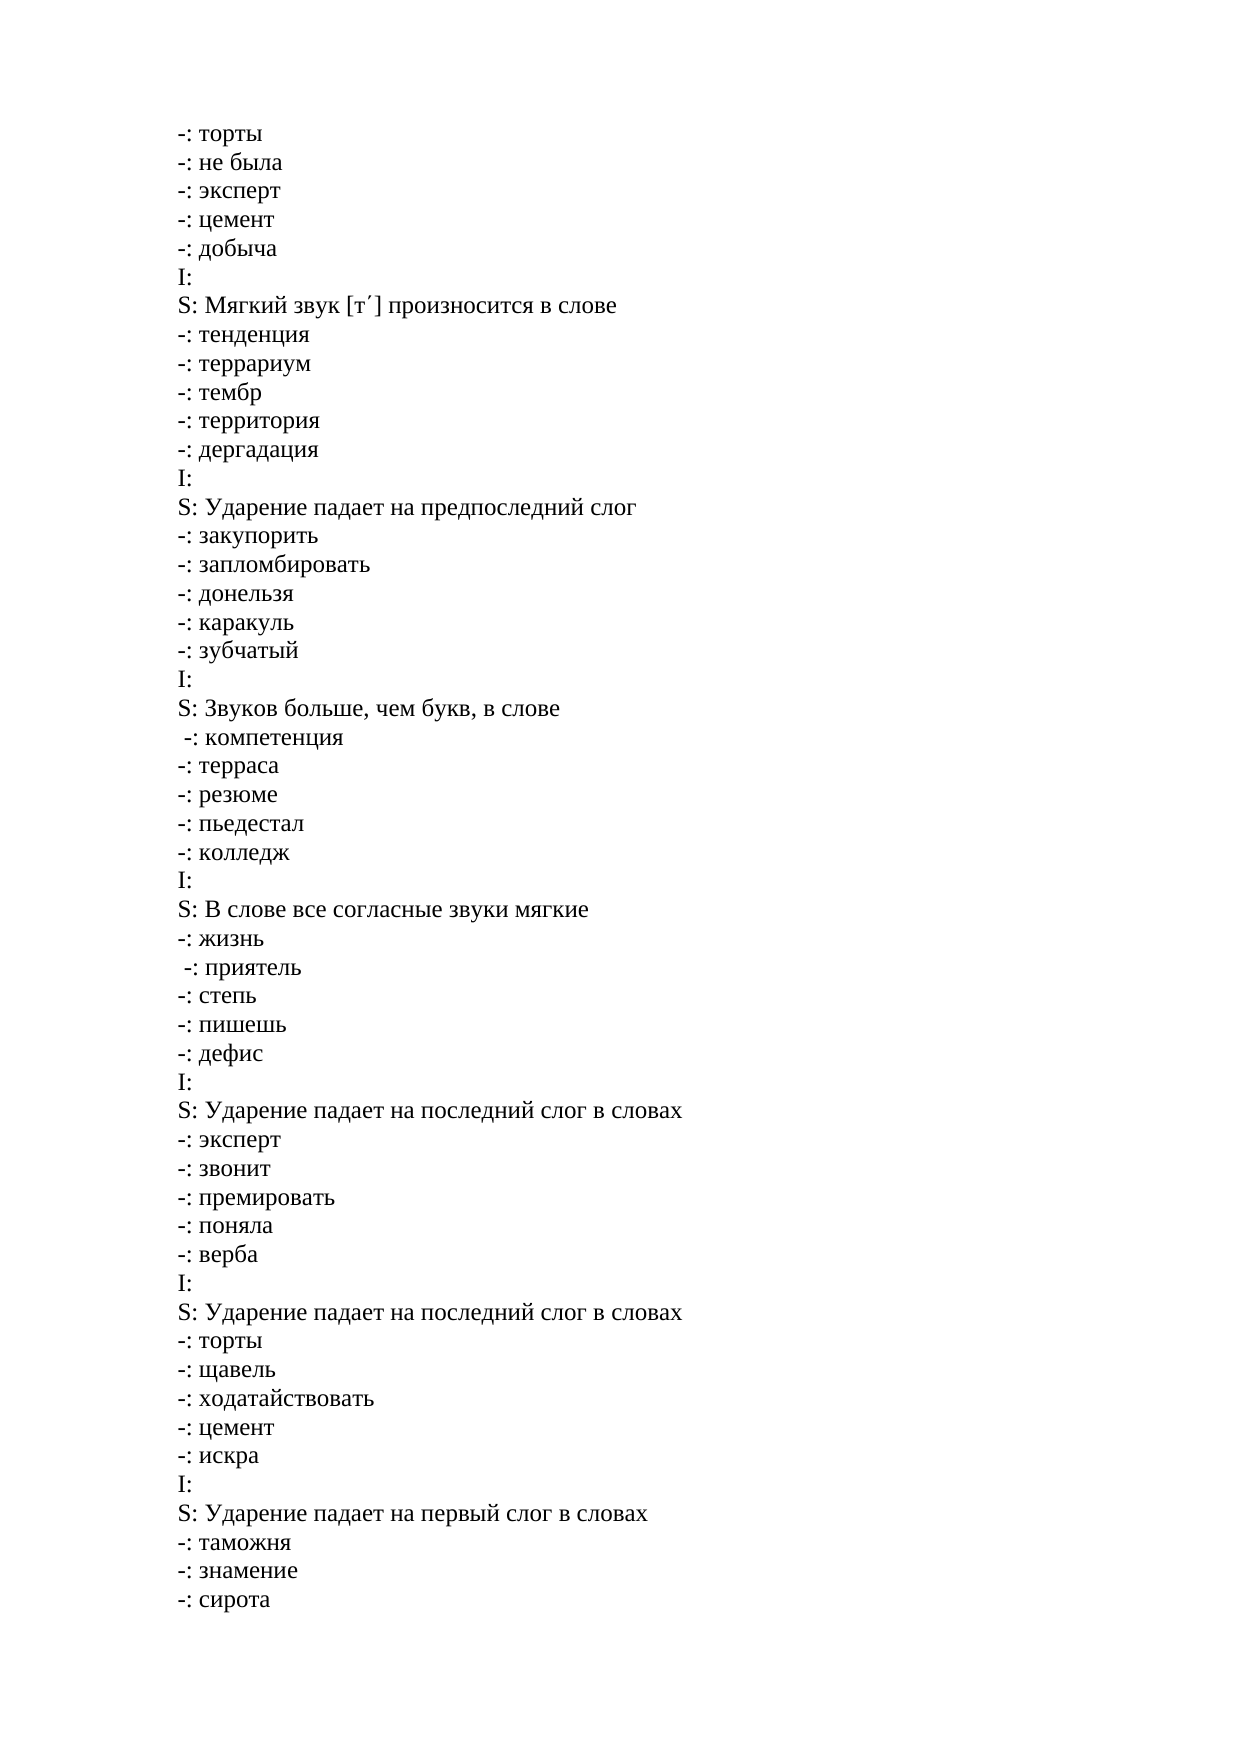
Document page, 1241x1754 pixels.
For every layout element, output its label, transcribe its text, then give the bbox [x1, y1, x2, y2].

text -: эксперт [177, 1124, 1152, 1153]
text I: [177, 463, 1152, 492]
text S: Ударение падает на последний слог в словах [177, 1096, 1152, 1124]
text -: искра [177, 1441, 1152, 1469]
text -: цемент [177, 1412, 1152, 1441]
text -: таможня [177, 1527, 1152, 1556]
text -: тенденция [177, 319, 1152, 348]
text -: премировать [177, 1182, 1152, 1211]
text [177, 1498, 1152, 1527]
text -: дергадация [177, 434, 1152, 463]
text S: В слове все согласные звуки мягкие [177, 894, 1152, 923]
text -: знамение [177, 1556, 1152, 1584]
text I: [177, 1268, 1152, 1297]
text -: дефис [177, 1038, 1152, 1067]
text -: не была [177, 147, 1152, 176]
text -: щавель [177, 1354, 1152, 1383]
text -: жизнь [177, 923, 1152, 952]
text -: добыча [177, 233, 1152, 262]
text -: приятель [177, 952, 1152, 981]
text -: ходатайствовать [177, 1383, 1152, 1412]
text -: резюме [177, 779, 1152, 808]
text -: сирота [177, 1584, 1152, 1613]
text -: зубчатый [177, 636, 1152, 664]
text -: пишешь [177, 1009, 1152, 1038]
text I: [177, 664, 1152, 693]
text -: колледж [177, 837, 1152, 866]
text I: [177, 866, 1152, 894]
text -: территория [177, 406, 1152, 434]
text -: поняла [177, 1211, 1152, 1239]
text -: запломбировать [177, 549, 1152, 578]
text -: террариум [177, 348, 1152, 377]
text S: Ударение падает на последний слог в словах [177, 1297, 1152, 1326]
text -: эксперт [177, 176, 1152, 204]
text -: закупорить [177, 521, 1152, 549]
text -: донельзя [177, 578, 1152, 607]
text -: тембр [177, 377, 1152, 406]
text I: [177, 1469, 1152, 1498]
text -: каракуль [177, 607, 1152, 636]
text -: компетенция [177, 722, 1152, 751]
text -: торты [177, 118, 1152, 147]
text -: цемент [177, 204, 1152, 233]
text -: терраса [177, 751, 1152, 779]
text -: пьедестал [177, 808, 1152, 837]
text -: верба [177, 1239, 1152, 1268]
text I: [177, 262, 1152, 291]
text S: Мягкий звук [тʹ] произносится в слове [177, 291, 1152, 319]
text -: звонит [177, 1153, 1152, 1182]
text I: [177, 1067, 1152, 1096]
text S: Звуков больше, чем букв, в слове [177, 693, 1152, 722]
text -: степь [177, 981, 1152, 1009]
text S: Ударение падает на предпоследний слог [177, 492, 1152, 521]
text -: торты [177, 1326, 1152, 1354]
